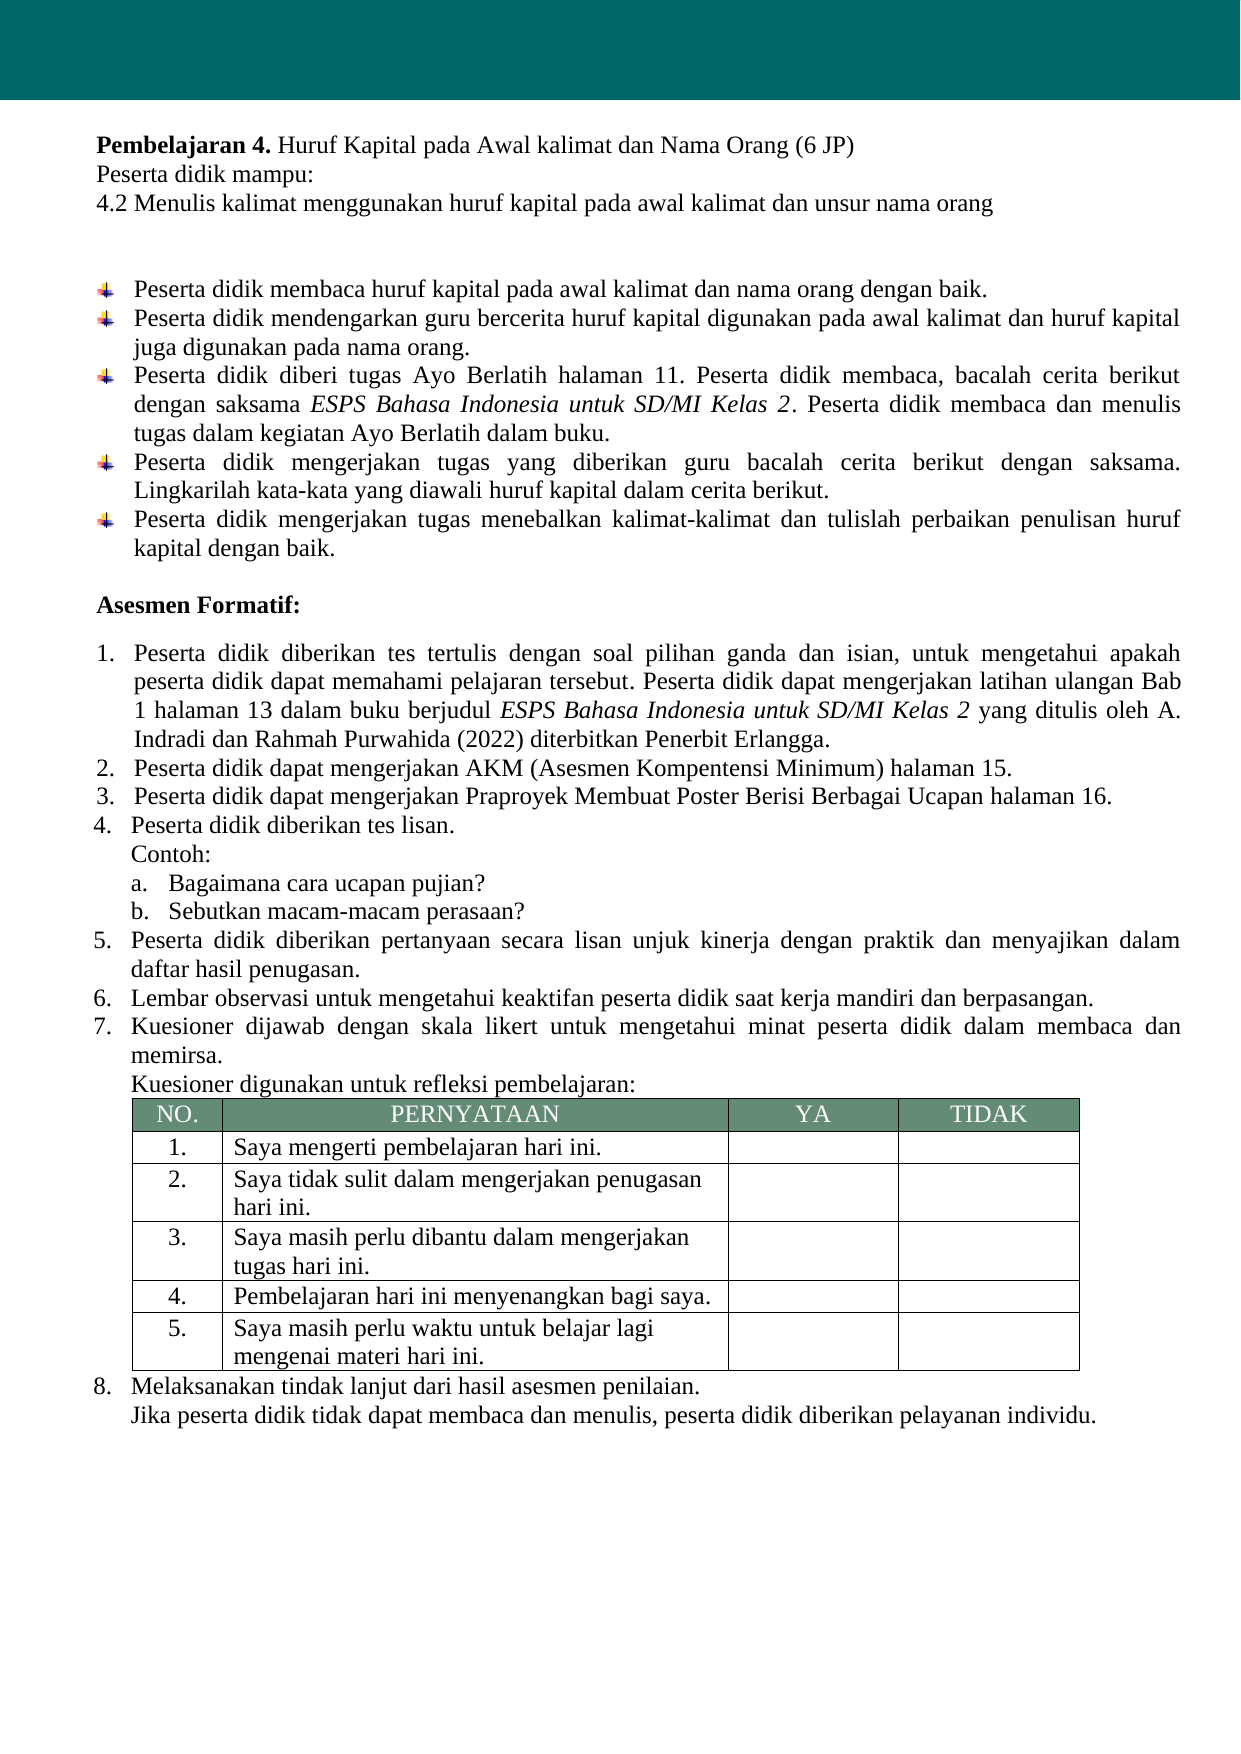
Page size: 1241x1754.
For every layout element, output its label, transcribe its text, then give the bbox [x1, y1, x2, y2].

table_cell 2. [133, 1164, 222, 1221]
table_header YA [729, 1099, 898, 1131]
picture [97, 309, 114, 327]
table_cell Saya masih perlu dibantu dalam mengerjakan tugas hari ini. [223, 1222, 728, 1280]
list Melaksanakan tindak lanjut dari hasil asesmen penilaian. [93, 1371, 1182, 1400]
table_cell [729, 1164, 898, 1221]
table_cell [899, 1164, 1079, 1221]
list Peserta didik mendengarkan guru bercerita huruf kapital digunakan pada awal kalimat dan huruf kapital juga digunakan pada nama orang. [96, 303, 1182, 361]
table_cell [729, 1222, 898, 1280]
list Peserta didik diberikan pertanyaan secara lisan unjuk kinerja dengan praktik dan menyajikan dalam daftar hasil penugasan. [93, 925, 1182, 983]
table_cell [899, 1132, 1079, 1163]
picture [97, 511, 114, 528]
list Peserta didik diberi tugas Ayo Berlatih halaman 11. Peserta didik membaca, bacalah cerita berikut dengan saksama ESPS Bahasa Indonesia untuk SD/MI Kelas 2. Peserta didik membaca dan menulis tugas dalam kegiatan Ayo Berlatih dalam buku. [96, 361, 1182, 447]
table_cell 4. [133, 1281, 222, 1312]
table_header TIDAK [899, 1099, 1079, 1131]
list Peserta didik diberikan tes tertulis dengan soal pilihan ganda dan isian, untuk mengetahui apakah peserta didik dapat memahami pelajaran tersebut. Peserta didik dapat mengerjakan latihan ulangan Bab 1 halaman 13 dalam buku berjudul ESPS Bahasa Indonesia untuk SD/MI Kelas 2 yang ditulis oleh A. Indradi dan Rahmah Purwahida (2022) diterbitkan Penerbit Erlangga. [96, 638, 1182, 753]
table_cell Saya mengerti pembelajaran hari ini. [223, 1132, 728, 1163]
table_cell [899, 1222, 1079, 1280]
table_cell [729, 1313, 898, 1370]
list Jika peserta didik tidak dapat membaca dan menulis, peserta didik diberikan pelayanan individu. [131, 1400, 1182, 1429]
list Peserta didik dapat mengerjakan AKM (Asesmen Kompentensi Minimum) halaman 15. [96, 753, 1182, 781]
table_cell [899, 1313, 1079, 1370]
table_cell 3. [133, 1222, 222, 1280]
table_cell Saya tidak sulit dalam mengerjakan penugasan hari ini. [223, 1164, 728, 1221]
picture [97, 367, 114, 384]
list Peserta didik mengerjakan tugas menebalkan kalimat-kalimat dan tulislah perbaikan penulisan huruf kapital dengan baik. [96, 504, 1182, 562]
list Peserta didik dapat mengerjakan Praproyek Membuat Poster Berisi Berbagai Ucapan halaman 16. [96, 781, 1182, 810]
list Kuesioner dijawab dengan skala likert untuk mengetahui minat peserta didik dalam membaca dan memirsa. [93, 1011, 1182, 1069]
list Peserta didik diberikan tes lisan. [93, 810, 1182, 839]
list Peserta didik mengerjakan tugas yang diberikan guru bacalah cerita berikut dengan saksama. Lingkarilah kata-kata yang diawali huruf kapital dalam cerita berikut. [96, 447, 1182, 504]
table_cell [729, 1281, 898, 1312]
table_cell 1. [133, 1132, 222, 1163]
text 4.2 Menulis kalimat menggunakan huruf kapital pada awal kalimat dan unsur nama orang [58, 188, 1182, 217]
table_header NO. [133, 1099, 222, 1131]
list Pembelajaran 4. Huruf Kapital pada Awal kalimat dan Nama Orang (6 JP) [96, 131, 1182, 159]
list Sebutkan macam-macam perasaan? [131, 896, 1182, 925]
list Contoh: [131, 839, 1182, 868]
list Peserta didik membaca huruf kapital pada awal kalimat dan nama orang dengan baik. [96, 274, 1182, 303]
table_cell Pembelajaran hari ini menyenangkan bagi saya. [223, 1281, 728, 1312]
picture [97, 281, 114, 298]
table_header PERNYATAAN [223, 1099, 728, 1131]
list Kuesioner digunakan untuk refleksi pembelajaran: [131, 1069, 1182, 1098]
table_cell [729, 1132, 898, 1163]
picture [97, 453, 114, 471]
text Asesmen Formatif: [58, 590, 1182, 619]
table_cell Saya masih perlu waktu untuk belajar lagi mengenai materi hari ini. [223, 1313, 728, 1370]
list Bagaimana cara ucapan pujian? [131, 868, 1182, 896]
list Lembar observasi untuk mengetahui keaktifan peserta didik saat kerja mandiri dan berpasangan. [93, 983, 1182, 1011]
table_cell 5. [133, 1313, 222, 1370]
text Peserta didik mampu: [58, 159, 1182, 188]
table_cell [899, 1281, 1079, 1312]
